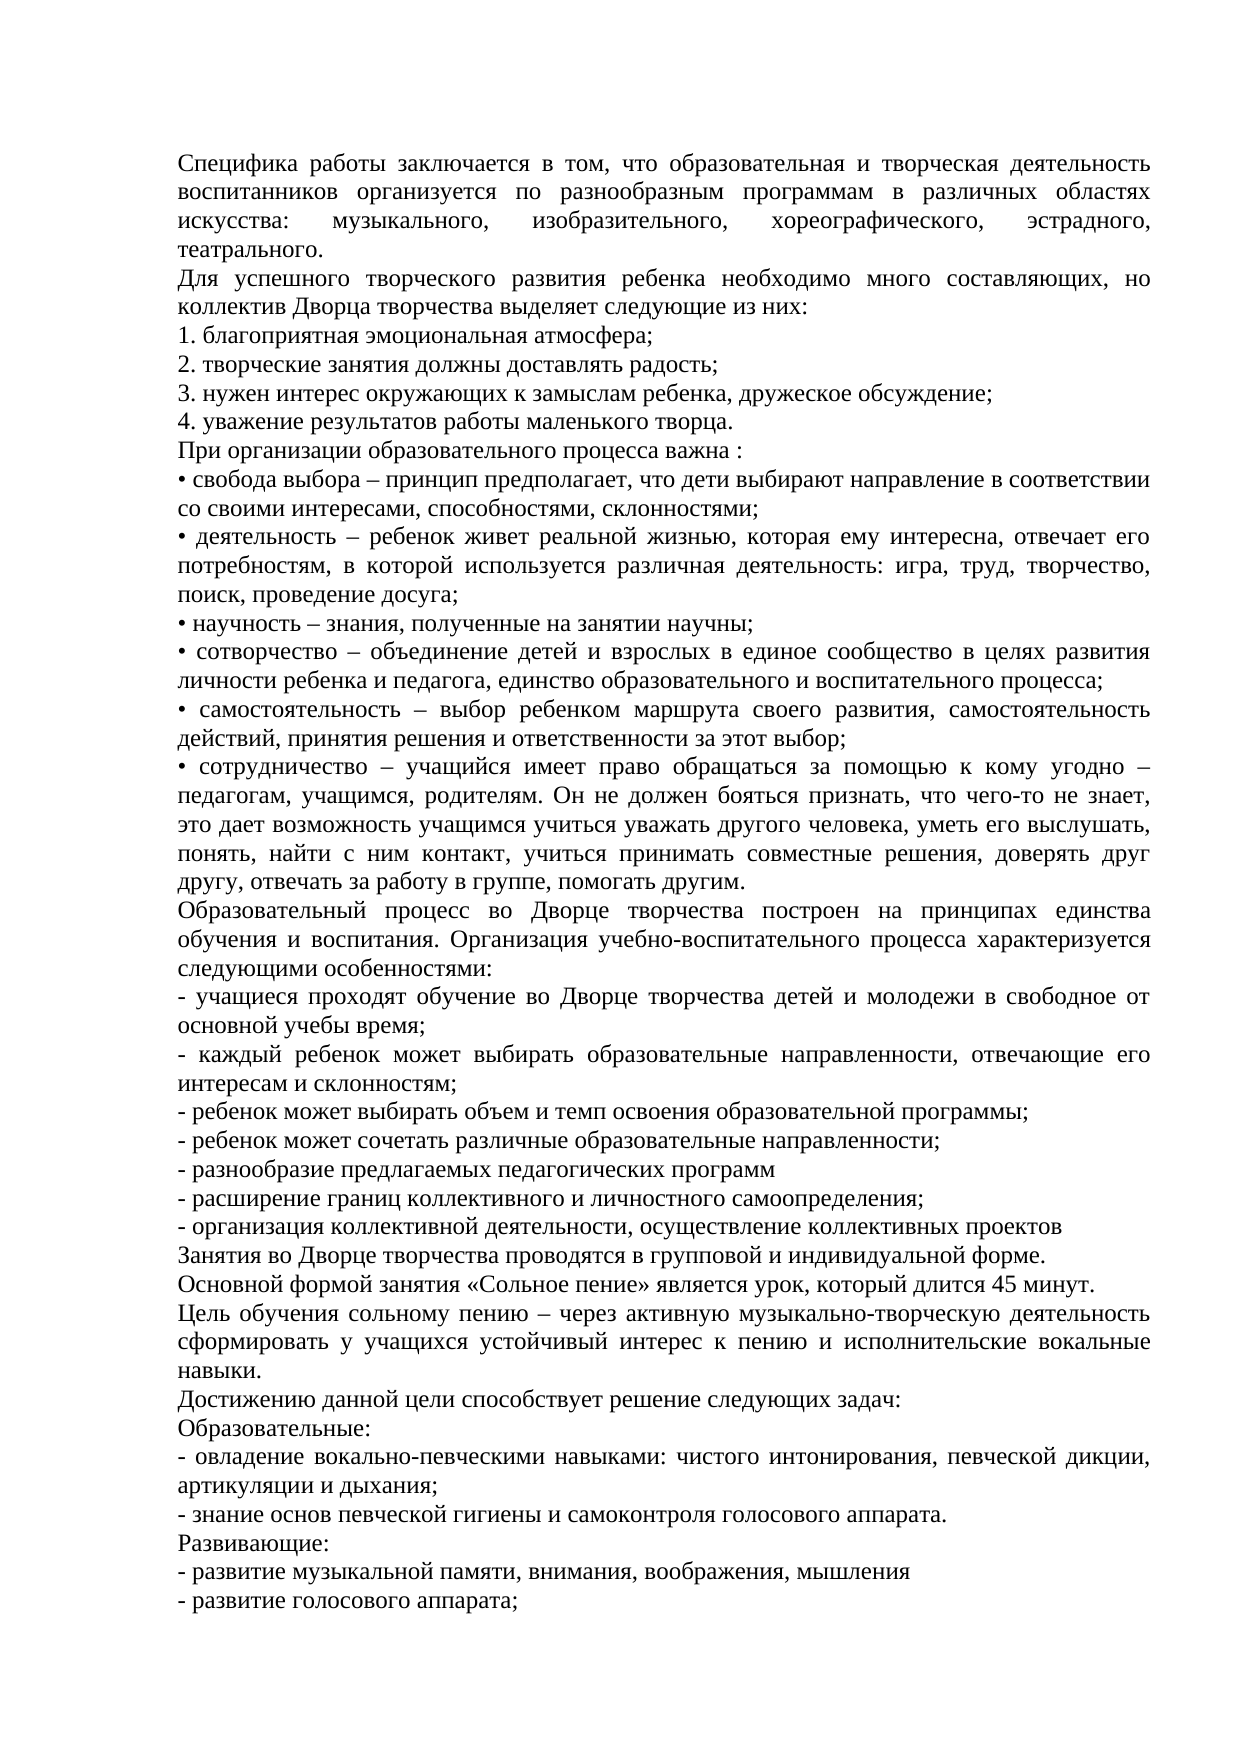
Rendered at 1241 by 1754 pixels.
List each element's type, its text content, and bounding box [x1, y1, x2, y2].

text Образовательные: [177, 1413, 1152, 1441]
text 1. благоприятная эмоциональная атмосфера; [177, 320, 1152, 349]
text Образовательный процесс во Дворце творчества построен на принципах единства обучения и воспитания. Организация учебно-воспитательного процесса характеризуется следующими особенностями: [177, 895, 1152, 981]
text Цель обучения сольному пению – через активную музыкально-творческую деятельность сформировать у учащихся устойчивый интерес к пению и исполнительские вокальные навыки. [177, 1298, 1152, 1384]
text При организации образовательного процесса важна : [177, 435, 1152, 464]
text - ребенок может сочетать различные образовательные направленности; [177, 1125, 1152, 1154]
text Основной формой занятия «Сольное пение» является урок, который длится 45 минут. [177, 1269, 1152, 1298]
text Для успешного творческого развития ребенка необходимо много составляющих, но коллектив Дворца творчества выделяет следующие из них: [177, 263, 1152, 320]
text • сотворчество – объединение детей и взрослых в единое сообщество в целях развития личности ребенка и педагога, единство образовательного и воспитательного процесса; [177, 636, 1152, 694]
text - знание основ певческой гигиены и самоконтроля голосового аппарата. [177, 1499, 1152, 1528]
text • деятельность – ребенок живет реальной жизнью, которая ему интересна, отвечает его потребностям, в которой используется различная деятельность: игра, труд, творчество, поиск, проведение досуга; [177, 521, 1152, 608]
text • научность – знания, полученные на занятии научны; [177, 608, 1152, 636]
text - развитие голосового аппарата; [177, 1585, 1152, 1614]
text - учащиеся проходят обучение во Дворце творчества детей и молодежи в свободное от основной учебы время; [177, 981, 1152, 1039]
text • сотрудничество – учащийся имеет право обращаться за помощью к кому угодно – педагогам, учащимся, родителям. Он не должен бояться признать, что чего-то не знает, это дает возможность учащимся учиться уважать другого человека, уметь его выслушать, понять, найти с ним контакт, учиться принимать совместные решения, доверять друг другу, отвечать за работу в группе, помогать другим. [177, 751, 1152, 895]
text Достижению данной цели способствует решение следующих задач: [177, 1384, 1152, 1413]
text - организация коллективной деятельности, осуществление коллективных проектов [177, 1211, 1152, 1240]
text • самостоятельность – выбор ребенком маршрута своего развития, самостоятельность действий, принятия решения и ответственности за этот выбор; [177, 694, 1152, 751]
text 3. нужен интерес окружающих к замыслам ребенка, дружеское обсуждение; [177, 378, 1152, 406]
text - расширение границ коллективного и личностного самоопределения; [177, 1183, 1152, 1211]
text • свобода выбора – принцип предполагает, что дети выбирают направление в соответствии со своими интересами, способностями, склонностями; [177, 464, 1152, 521]
text - разнообразие предлагаемых педагогических программ [177, 1154, 1152, 1183]
text - ребенок может выбирать объем и темп освоения образовательной программы; [177, 1096, 1152, 1125]
text 4. уважение результатов работы маленького творца. [177, 406, 1152, 435]
text Развивающие: [177, 1528, 1152, 1556]
text 2. творческие занятия должны доставлять радость; [177, 349, 1152, 378]
text - развитие музыкальной памяти, внимания, воображения, мышления [177, 1556, 1152, 1585]
text - овладение вокально-певческими навыками: чистого интонирования, певческой дикции, артикуляции и дыхания; [177, 1441, 1152, 1499]
text - каждый ребенок может выбирать образовательные направленности, отвечающие его интересам и склонностям; [177, 1039, 1152, 1096]
text Занятия во Дворце творчества проводятся в групповой и индивидуальной форме. [177, 1240, 1152, 1269]
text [177, 148, 1152, 263]
